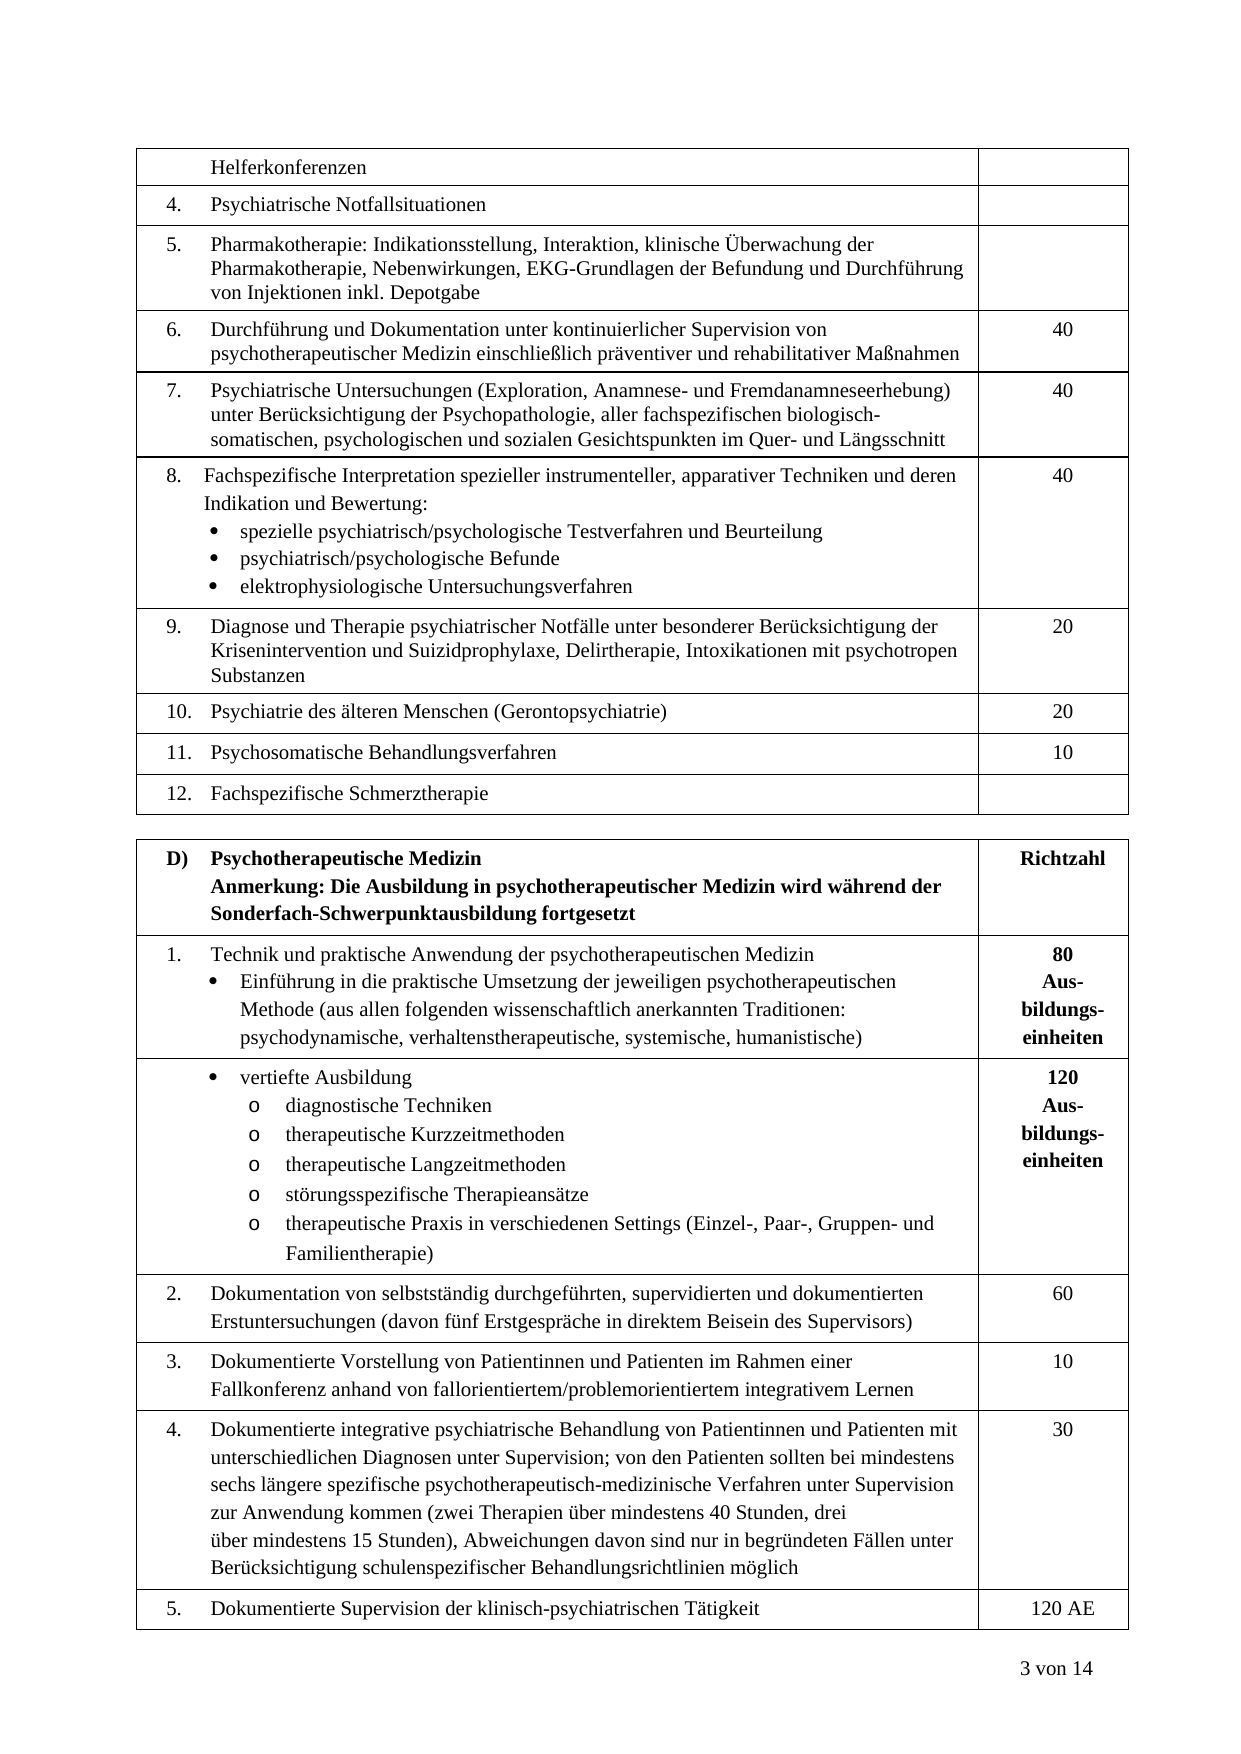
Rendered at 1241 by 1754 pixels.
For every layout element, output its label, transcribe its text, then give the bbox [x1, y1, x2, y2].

table_cell Technik und praktische Anwendung der psychotherapeutischen Medizin Einführung in die praktische Umsetzung der jeweiligen psychotherapeutischen Methode (aus allen folgenden wissenschaftlich anerkannten Traditionen: psychodynamische, verhaltenstherapeutische, systemische, humanistische) [137, 936, 978, 1058]
table_cell Psychiatrie des älteren Menschen (Gerontopsychiatrie) [137, 694, 978, 733]
table_cell 80 Aus-bildungs-einheiten [979, 936, 1128, 1058]
table_cell [979, 226, 1128, 310]
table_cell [137, 149, 978, 185]
table_cell 120 Aus-bildungs-einheiten [979, 1059, 1128, 1274]
table_cell 20 [979, 694, 1128, 733]
table_cell Fachspezifische Interpretation spezieller instrumenteller, apparativer Techniken und deren Indikation und Bewertung: spezielle psychiatrisch/psychologische Testverfahren und Beurteilung psychiatrisch/psychologische Befunde elektrophysiologische Untersuchungsverfahren [137, 458, 978, 607]
table_cell 10 [979, 734, 1128, 773]
table_cell 10 [979, 1343, 1128, 1410]
table_cell [979, 775, 1128, 814]
table_cell Pharmakotherapie: Indikationsstellung, Interaktion, klinische Überwachung der Pharmakotherapie, Nebenwirkungen, EKG-Grundlagen der Befundung und Durchführung von Injektionen inkl. Depotgabe [137, 226, 978, 310]
table_cell Dokumentierte Vorstellung von Patientinnen und Patienten im Rahmen einer Fallkonferenz anhand von fallorientiertem/problemorientiertem integrativem Lernen [137, 1343, 978, 1410]
table_cell Psychiatrische Untersuchungen (Exploration, Anamnese- und Fremdanamneseerhebung) unter Berücksichtigung der Psychopathologie, aller fachspezifischen biologisch-somatischen, psychologischen und sozialen Gesichtspunkten im Quer- und Längsschnitt [137, 373, 978, 456]
table_cell Durchführung und Dokumentation unter kontinuierlicher Supervision von psychotherapeutischer Medizin einschließlich präventiver und rehabilitativer Maßnahmen [137, 311, 978, 371]
table_cell Dokumentierte integrative psychiatrische Behandlung von Patientinnen und Patienten mit unterschiedlichen Diagnosen unter Supervision; von den Patienten sollten bei mindestens sechs längere spezifische psychotherapeutisch-medizinische Verfahren unter Supervision zur Anwendung kommen (zwei Therapien über mindestens 40 Stunden, drei über mindestens 15 Stunden), Abweichungen davon sind nur in begründeten Fällen unter Berücksichtigung schulenspezifischer Behandlungsrichtlinien möglich [137, 1411, 978, 1589]
table_header Richtzahl [979, 840, 1128, 935]
table_cell 60 [979, 1275, 1128, 1342]
table_cell 30 [979, 1411, 1128, 1589]
table_cell vertiefte Ausbildung diagnostische Techniken therapeutische Kurzzeitmethoden therapeutische Langzeitmethoden störungsspezifische Therapieansätze therapeutische Praxis in verschiedenen Settings (Einzel-, Paar-, Gruppen- und Familientherapie) [137, 1059, 978, 1274]
table_cell 40 [979, 373, 1128, 456]
table_cell Psychiatrische Notfallsituationen [137, 186, 978, 225]
table_cell 120 AE [979, 1590, 1128, 1629]
table_cell Fachspezifische Schmerztherapie [137, 775, 978, 814]
table_cell Psychosomatische Behandlungsverfahren [137, 734, 978, 773]
table_cell Diagnose und Therapie psychiatrischer Notfälle unter besonderer Berücksichtigung der Krisenintervention und Suizidprophylaxe, Delirtherapie, Intoxikationen mit psychotropen Substanzen [137, 609, 978, 692]
table_cell Dokumentierte Supervision der klinisch-psychiatrischen Tätigkeit [137, 1590, 978, 1629]
table_cell [979, 149, 1128, 185]
table_header D) Psychotherapeutische Medizin Anmerkung: Die Ausbildung in psychotherapeutischer Medizin wird während der Sonderfach-Schwerpunktausbildung fortgesetzt [137, 840, 978, 935]
table_cell [979, 186, 1128, 225]
table_cell Dokumentation von selbstständig durchgeführten, supervidierten und dokumentierten Erstuntersuchungen (davon fünf Erstgespräche in direktem Beisein des Supervisors) [137, 1275, 978, 1342]
table_cell 40 [979, 458, 1128, 607]
table_cell 20 [979, 609, 1128, 692]
table_cell 40 [979, 311, 1128, 371]
